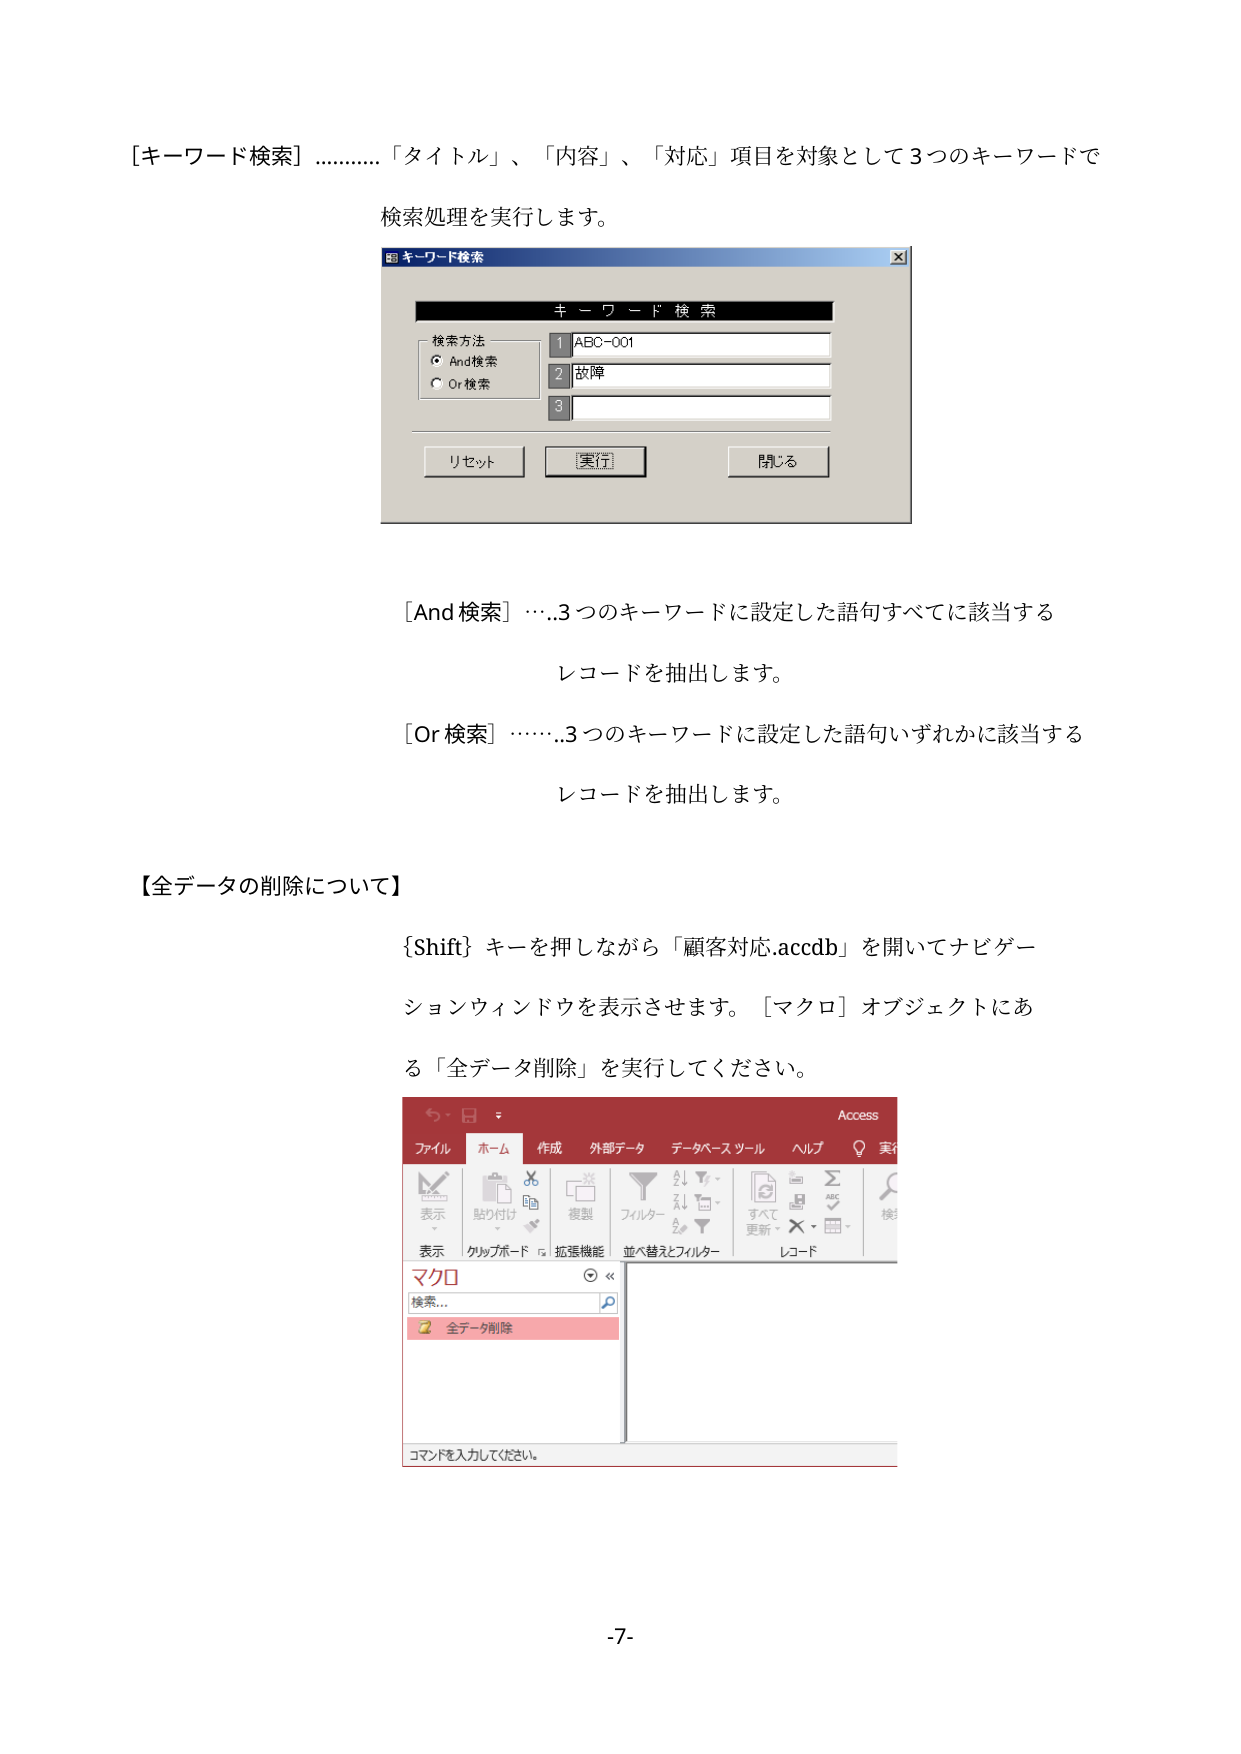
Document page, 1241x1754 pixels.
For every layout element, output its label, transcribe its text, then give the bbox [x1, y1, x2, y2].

text ［Or検索］……..3つのキーワードに設定した語句いずれかに該当する レコードを抽出します。 [392, 702, 1122, 824]
text 【全データの削除について】 [129, 854, 1122, 915]
text ［And検索］…..3つのキーワードに設定した語句すべてに該当する レコードを抽出します。 [392, 581, 1122, 702]
picture [380, 246, 912, 524]
picture [402, 1097, 898, 1467]
